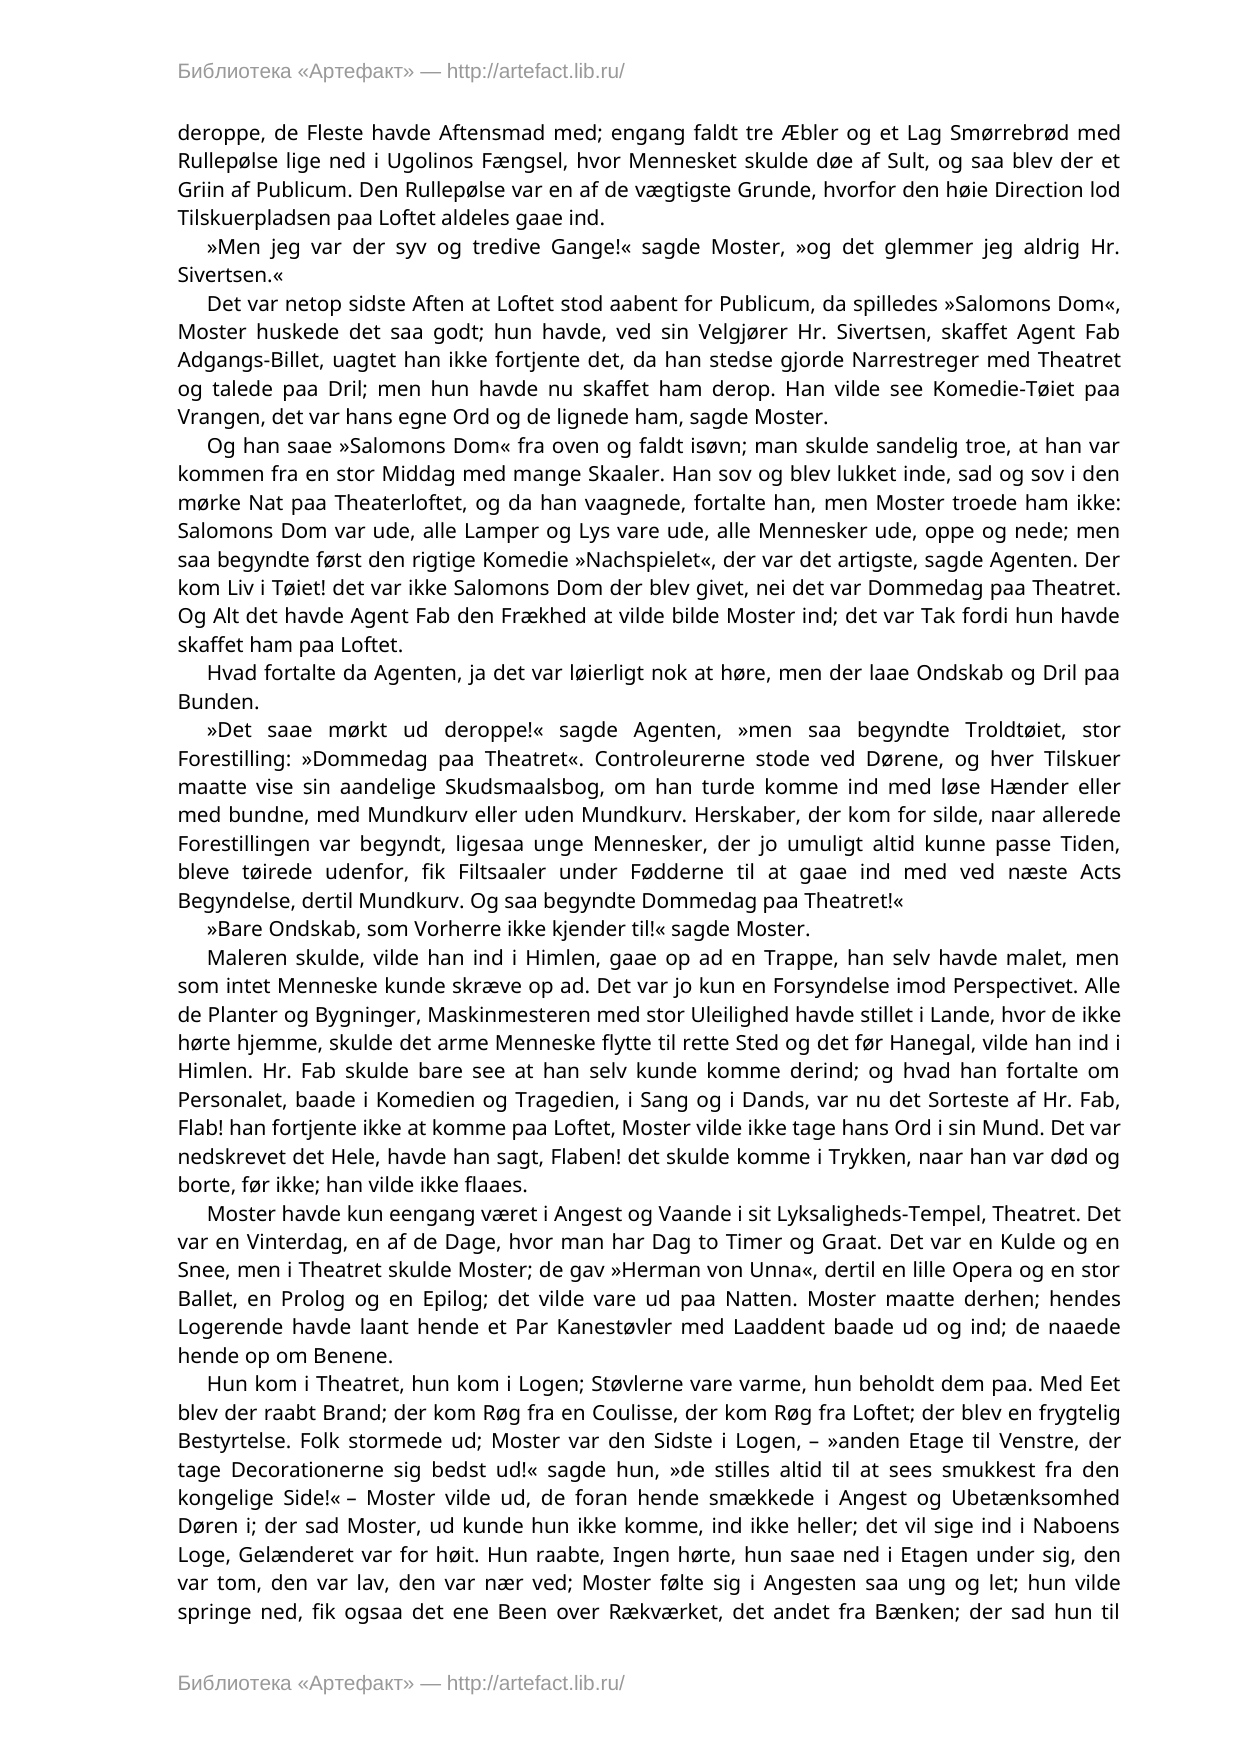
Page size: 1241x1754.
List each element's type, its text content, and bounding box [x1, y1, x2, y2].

text Maleren skulde, vilde han ind i Himlen, gaae op ad en Trappe, han selv havde malet, men som intet Menneske kunde skræve op ad. Det var jo kun en Forsyndelse imod Perspectivet. Alle de Planter og Bygninger, Maskinmesteren med stor Uleilighed havde stillet i Lande, hvor de ikke hørte hjemme, skulde det arme Menneske flytte til rette Sted og det før Hanegal, vilde han ind i Himlen. Hr. Fab skulde bare see at han selv kunde komme derind; og hvad han fortalte om Personalet, baade i Komedien og Tragedien, i Sang og i Dands, var nu det Sorteste af Hr. Fab, Flab! han fortjente ikke at komme paa Loftet, Moster vilde ikke tage hans Ord i sin Mund. Det var nedskrevet det Hele, havde han sagt, Flaben! det skulde komme i Trykken, naar han var død og borte, før ikke; han vilde ikke flaaes. [177, 943, 1122, 1199]
text Og han saae »Salomons Dom« fra oven og faldt isøvn; man skulde sandelig troe, at han var kommen fra en stor Middag med mange Skaaler. Han sov og blev lukket inde, sad og sov i den mørke Nat paa Theaterloftet, og da han vaagnede, fortalte han, men Moster troede ham ikke: Salomons Dom var ude, alle Lamper og Lys vare ude, alle Mennesker ude, oppe og nede; men saa begyndte først den rigtige Komedie »Nachspielet«, der var det artigste, sagde Agenten. Der kom Liv i Tøiet! det var ikke Salomons Dom der blev givet, nei det var Dommedag paa Theatret. Og Alt det havde Agent Fab den Frækhed at vilde bilde Moster ind; det var Tak fordi hun havde skaffet ham paa Loftet. [177, 431, 1122, 658]
text »Bare Ondskab, som Vorherre ikke kjender til!« sagde Moster. [177, 914, 1122, 943]
text »Men jeg var der syv og tredive Gange!« sagde Moster, »og det glemmer jeg aldrig Hr. Sivertsen.« [177, 232, 1122, 289]
text Det var netop sidste Aften at Loftet stod aabent for Publicum, da spilledes »Salomons Dom«, Moster huskede det saa godt; hun havde, ved sin Velgjører Hr. Sivertsen, skaffet Agent Fab Adgangs-Billet, uagtet han ikke fortjente det, da han stedse gjorde Narrestreger med Theatret og talede paa Dril; men hun havde nu skaffet ham derop. Han vilde see Komedie-Tøiet paa Vrangen, det var hans egne Ord og de lignede ham, sagde Moster. [177, 289, 1122, 431]
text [177, 1369, 1122, 1625]
text »Det saae mørkt ud deroppe!« sagde Agenten, »men saa begyndte Troldtøiet, stor Forestilling: »Dommedag paa Theatret«. Controleurerne stode ved Dørene, og hver Tilskuer maatte vise sin aandelige Skudsmaalsbog, om han turde komme ind med løse Hænder eller med bundne, med Mundkurv eller uden Mundkurv. Herskaber, der kom for silde, naar allerede Forestillingen var begyndt, ligesaa unge Mennesker, der jo umuligt altid kunne passe Tiden, bleve tøirede udenfor, fik Filtsaaler under Fødderne til at gaae ind med ved næste Acts Begyndelse, dertil Mundkurv. Og saa begyndte Dommedag paa Theatret!« [177, 715, 1122, 914]
text Moster havde kun eengang været i Angest og Vaande i sit Lyksaligheds-Tempel, Theatret. Det var en Vinterdag, en af de Dage, hvor man har Dag to Timer og Graat. Det var en Kulde og en Snee, men i Theatret skulde Moster; de gav »Herman von Unna«, dertil en lille Opera og en stor Ballet, en Prolog og en Epilog; det vilde vare ud paa Natten. Moster maatte derhen; hendes Logerende havde laant hende et Par Kanestøvler med Laaddent baade ud og ind; de naaede hende op om Benene. [177, 1199, 1122, 1369]
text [177, 118, 1122, 232]
text Hvad fortalte da Agenten, ja det var løierligt nok at høre, men der laae Ondskab og Dril paa Bunden. [177, 658, 1122, 715]
